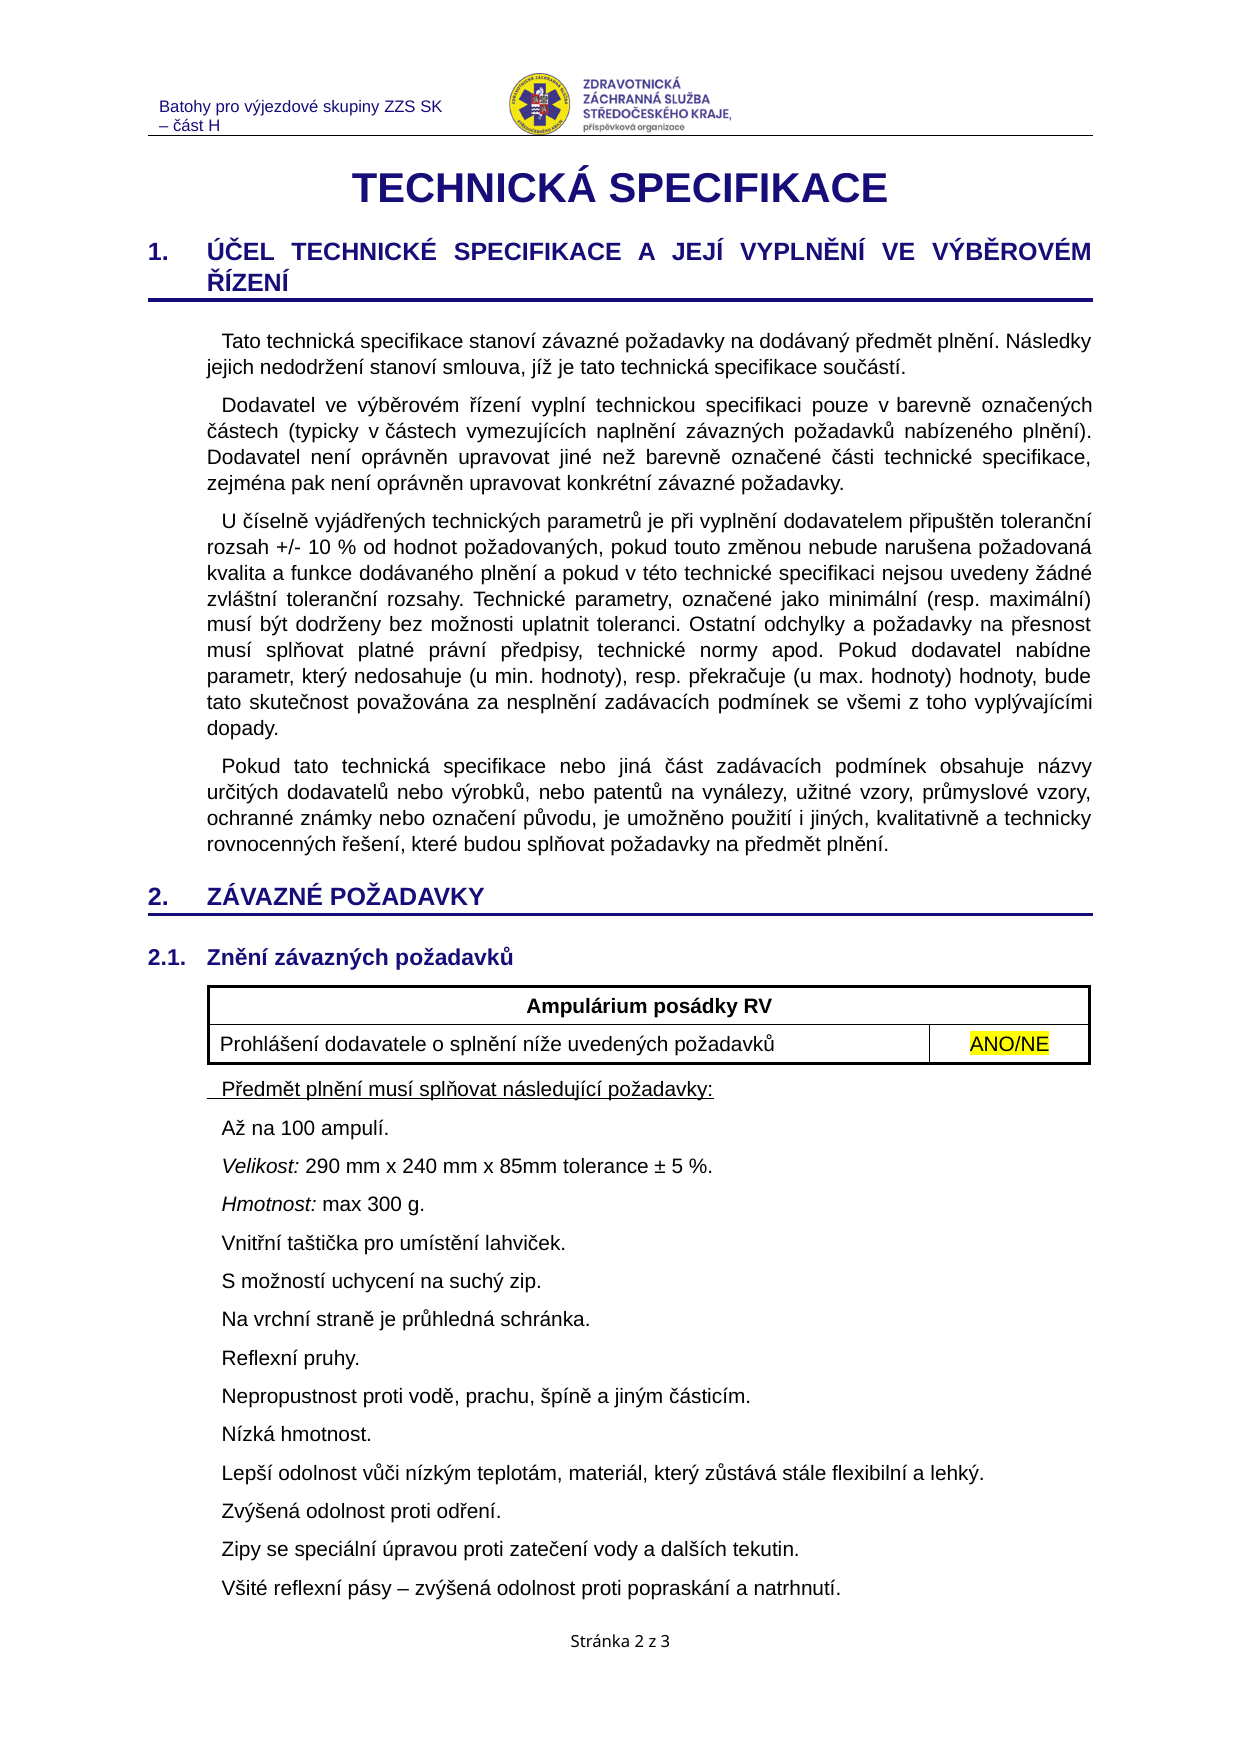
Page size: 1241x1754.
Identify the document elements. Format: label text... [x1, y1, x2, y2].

text Nepropustnost proti vodě, prachu, špíně a jiným částicím. [207, 1384, 1093, 1408]
table_cell Prohlášení dodavatele o splnění níže uvedených požadavků [210, 1025, 929, 1062]
text Lepší odolnost vůči nízkým teplotám, materiál, který zůstává stále flexibilní a lehký. [207, 1461, 1093, 1484]
text Zvýšená odolnost proti odření. [207, 1499, 1093, 1523]
text Znění závazných požadavků [148, 943, 1093, 970]
text Zipy se speciální úpravou proti zatečení vody a dalších tekutin. [207, 1537, 1093, 1561]
text S možností uchycení na suchý zip. [207, 1269, 1093, 1293]
text Reflexní pruhy. [207, 1346, 1093, 1369]
table_header Ampulárium posádky RV [210, 988, 1088, 1024]
picture [509, 73, 731, 135]
text Hmotnost: max 300 g. [207, 1192, 1093, 1216]
text Účel Technické specifikace a její vyplnění ve výběrovém řízení [148, 237, 1093, 298]
text Pokud tato technická specifikace nebo jiná část zadávacích podmínek obsahuje názvy určitých dodavatelů nebo výrobků, nebo patentů na vynálezy, užitné vzory, průmyslové vzory, ochranné známky nebo označení původu, je umožněno použití i jiných, kvalitativně a technicky rovnocenných řešení, které budou splňovat požadavky na předmět plnění. [207, 754, 1093, 855]
text Vnitřní taštička pro umístění lahviček. [207, 1231, 1093, 1254]
text Na vrchní straně je průhledná schránka. [207, 1307, 1093, 1331]
text Technická specifikace [148, 164, 1093, 212]
text Nízká hmotnost. [207, 1422, 1093, 1446]
text Velikost: 290 mm x 240 mm x 85mm tolerance ± 5 %. [207, 1154, 1093, 1178]
text Dodavatel ve výběrovém řízení vyplní technickou specifikaci pouze v barevně označených částech (typicky v částech vymezujících naplnění závazných požadavků nabízeného plnění). Dodavatel není oprávněn upravovat jiné než barevně označené části technické specifikace, zejména pak není oprávněn upravovat konkrétní závazné požadavky. [207, 393, 1093, 494]
table_cell ANO/NE [930, 1025, 1088, 1062]
text Předmět plnění musí splňovat následující požadavky: [207, 1077, 1093, 1101]
text Až na 100 ampulí. [207, 1116, 1093, 1139]
text U číselně vyjádřených technických parametrů je při vyplnění dodavatelem připuštěn toleranční rozsah +/- 10 % od hodnot požadovaných, pokud touto změnou nebude narušena požadovaná kvalita a funkce dodávaného plnění a pokud v této technické specifikaci nejsou uvedeny žádné zvláštní toleranční rozsahy. Technické parametry, označené jako minimální (resp. maximální) musí být dodrženy bez možnosti uplatnit toleranci. Ostatní odchylky a požadavky na přesnost musí splňovat platné právní předpisy, technické normy apod. Pokud dodavatel nabídne parametr, který nedosahuje (u min. hodnoty), resp. překračuje (u max. hodnoty) hodnoty, bude tato skutečnost považována za nesplnění zadávacích podmínek se všemi z toho vyplývajícími dopady. [207, 509, 1093, 739]
text Závazné požadavky [148, 882, 1093, 913]
text Tato technická specifikace stanoví závazné požadavky na dodávaný předmět plnění. Následky jejich nedodržení stanoví smlouva, jíž je tato technická specifikace součástí. [207, 329, 1093, 379]
text Všité reflexní pásy – zvýšená odolnost proti popraskání a natrhnutí. [207, 1576, 1093, 1599]
